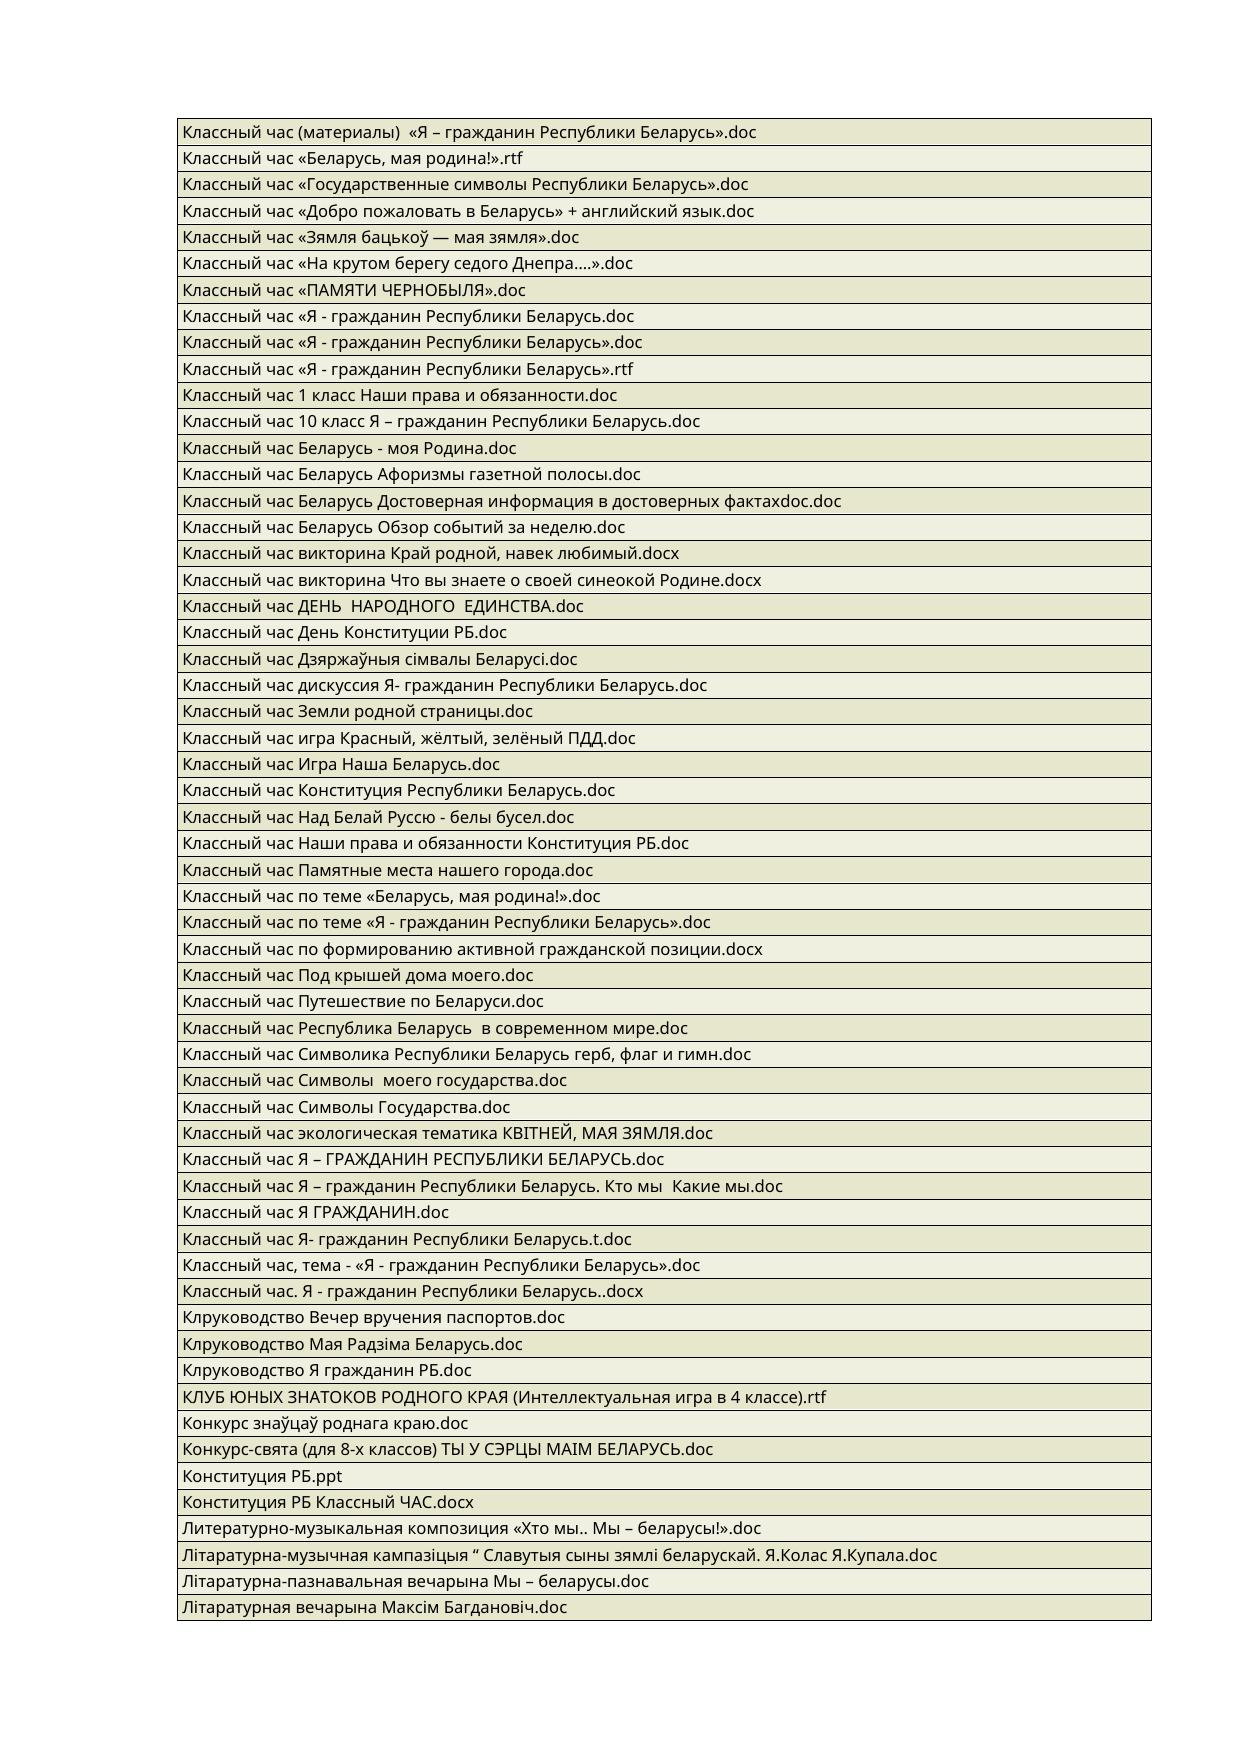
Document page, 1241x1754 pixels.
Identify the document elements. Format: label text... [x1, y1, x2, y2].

table_cell Классный час Наши права и обязанности Конституция РБ.doc [178, 831, 1151, 856]
table_cell Классный час игра Красный, жёлтый, зелёный ПДД.doc [178, 725, 1151, 751]
table_cell Классный час. Я - гражданин Республики Беларусь..docx [178, 1279, 1151, 1304]
table_cell Классный час экологическая тематика КВІТНЕЙ, МАЯ ЗЯМЛЯ.doc [178, 1121, 1151, 1146]
table_cell Классный час Я ГРАЖДАНИН.doc [178, 1200, 1151, 1225]
table_cell Классный час «Я - гражданин Республики Беларусь».rtf [178, 356, 1151, 382]
table_cell Классный час «Государственные символы Республики Беларусь».doc [178, 172, 1151, 197]
table_cell Классный час Земли родной страницы.doc [178, 699, 1151, 724]
table_cell Классный час 10 класс Я – гражданин Республики Беларусь.doc [178, 409, 1151, 434]
table_cell Классный час Памятные места нашего города.doc [178, 857, 1151, 882]
table_cell Классный час Я – гражданин Республики Беларусь. Кто мы Какие мы.doc [178, 1173, 1151, 1199]
table_cell Классный час День Конституции РБ.doc [178, 620, 1151, 645]
table_cell Классный час Республика Беларусь в современном мире.doc [178, 1015, 1151, 1041]
table_cell Клруководство Мая Радзiма Беларусь.doc [178, 1331, 1151, 1357]
table_cell Літаратурная вечарына Максiм Багдановiч.doc [178, 1595, 1151, 1620]
table_cell Классный час 1 класс Наши права и обязанности.doc [178, 383, 1151, 408]
table_cell Классный час «Я - гражданин Республики Беларусь».doc [178, 330, 1151, 355]
table_cell Классный час (материалы) «Я – гражданин Республики Беларусь».doc [178, 119, 1151, 144]
table_cell КЛУБ ЮНЫХ ЗНАТОКОВ РОДНОГО КРАЯ (Интеллектуальная игра в 4 классе).rtf [178, 1384, 1151, 1409]
table_cell Классный час Над Белай Руссю - белы бусел.doc [178, 804, 1151, 830]
table_cell Конкурс знаўцаў роднага краю.doc [178, 1411, 1151, 1436]
table_cell Классный час Под крышей дома моего.doc [178, 963, 1151, 988]
table_cell Классный час «На крутом берегу седого Днепра….».doc [178, 251, 1151, 276]
table_cell Классный час Символы Государства.doc [178, 1094, 1151, 1119]
table_cell Классный час по теме «Я - гражданин Республики Беларусь».doc [178, 910, 1151, 935]
table_cell Классный час «Я - гражданин Республики Беларусь.doc [178, 304, 1151, 329]
table_cell Классный час Беларусь Афоризмы газетной полосы.doc [178, 462, 1151, 487]
table_cell Классный час по формированию активной гражданской позиции.docx [178, 936, 1151, 961]
table_cell Классный час ДЕНЬ НАРОДНОГО ЕДИНСТВА.doc [178, 594, 1151, 619]
table_cell Классный час «Беларусь, мая родина!».rtf [178, 146, 1151, 171]
table_cell Літаратурна-музычная кампазіцыя “ Славутыя сыны зямлі беларускай. Я.Колас Я.Купала.doc [178, 1542, 1151, 1568]
table_cell Классный час Беларусь Достоверная информация в достоверных фактахdoc.doc [178, 488, 1151, 513]
table_cell Классный час Я – ГРАЖДАНИН РЕСПУБЛИКИ БЕЛАРУСЬ.doc [178, 1147, 1151, 1172]
table_cell Классный час викторина Что вы знаете о своей синеокой Родине.docx [178, 567, 1151, 592]
table_cell Классный час Символы моего государства.doc [178, 1068, 1151, 1093]
table_cell Классный час Я- гражданин Республики Беларусь.t.doc [178, 1226, 1151, 1251]
table_cell Классный час Игра Наша Беларусь.doc [178, 752, 1151, 777]
table_cell Конкурс-свята (для 8-х классов) ТЫ У СЭРЦЫ МАIМ БЕЛАРУСЬ.doc [178, 1437, 1151, 1462]
table_cell Классный час викторина Край родной, навек любимый.docx [178, 541, 1151, 566]
table_cell Літаратурна-пазнавальная вечарына Мы – беларусы.doc [178, 1569, 1151, 1594]
table_cell Классный час «Добро пожаловать в Беларусь» + английский язык.doc [178, 198, 1151, 223]
table_cell Классный час дискуссия Я- гражданин Республики Беларусь.doc [178, 673, 1151, 698]
table_cell Литературно-музыкальная композиция «Хто мы.. Мы – беларусы!».doc [178, 1516, 1151, 1541]
table_cell Конституция РБ.ppt [178, 1463, 1151, 1488]
table_cell Классный час «Зямля бацькоў — мая зямля».doc [178, 225, 1151, 250]
table_cell Классный час, тема - «Я - гражданин Республики Беларусь».doc [178, 1253, 1151, 1278]
table_cell Классный час Символика Республики Беларусь герб, флаг и гимн.doc [178, 1042, 1151, 1067]
table_cell Классный час «ПАМЯТИ ЧЕРНОБЫЛЯ».doc [178, 277, 1151, 303]
table_cell Классный час по теме «Беларусь, мая родина!».doc [178, 884, 1151, 909]
table_cell Классный час Дзяржаўныя сімвалы Беларусі.doc [178, 646, 1151, 672]
table_cell Конституция РБ Классный ЧАС.docx [178, 1490, 1151, 1515]
table_cell Классный час Беларусь - моя Родина.doc [178, 435, 1151, 461]
table_cell Классный час Конституция Республики Беларусь.doc [178, 778, 1151, 803]
table_cell Классный час Путешествие по Беларуси.doc [178, 989, 1151, 1014]
table_cell Клруководство Вечер вручения паспортов.doc [178, 1305, 1151, 1330]
table_cell Классный час Беларусь Обзор событий за неделю.doc [178, 515, 1151, 540]
table_cell Клруководство Я гражданин РБ.doc [178, 1358, 1151, 1383]
